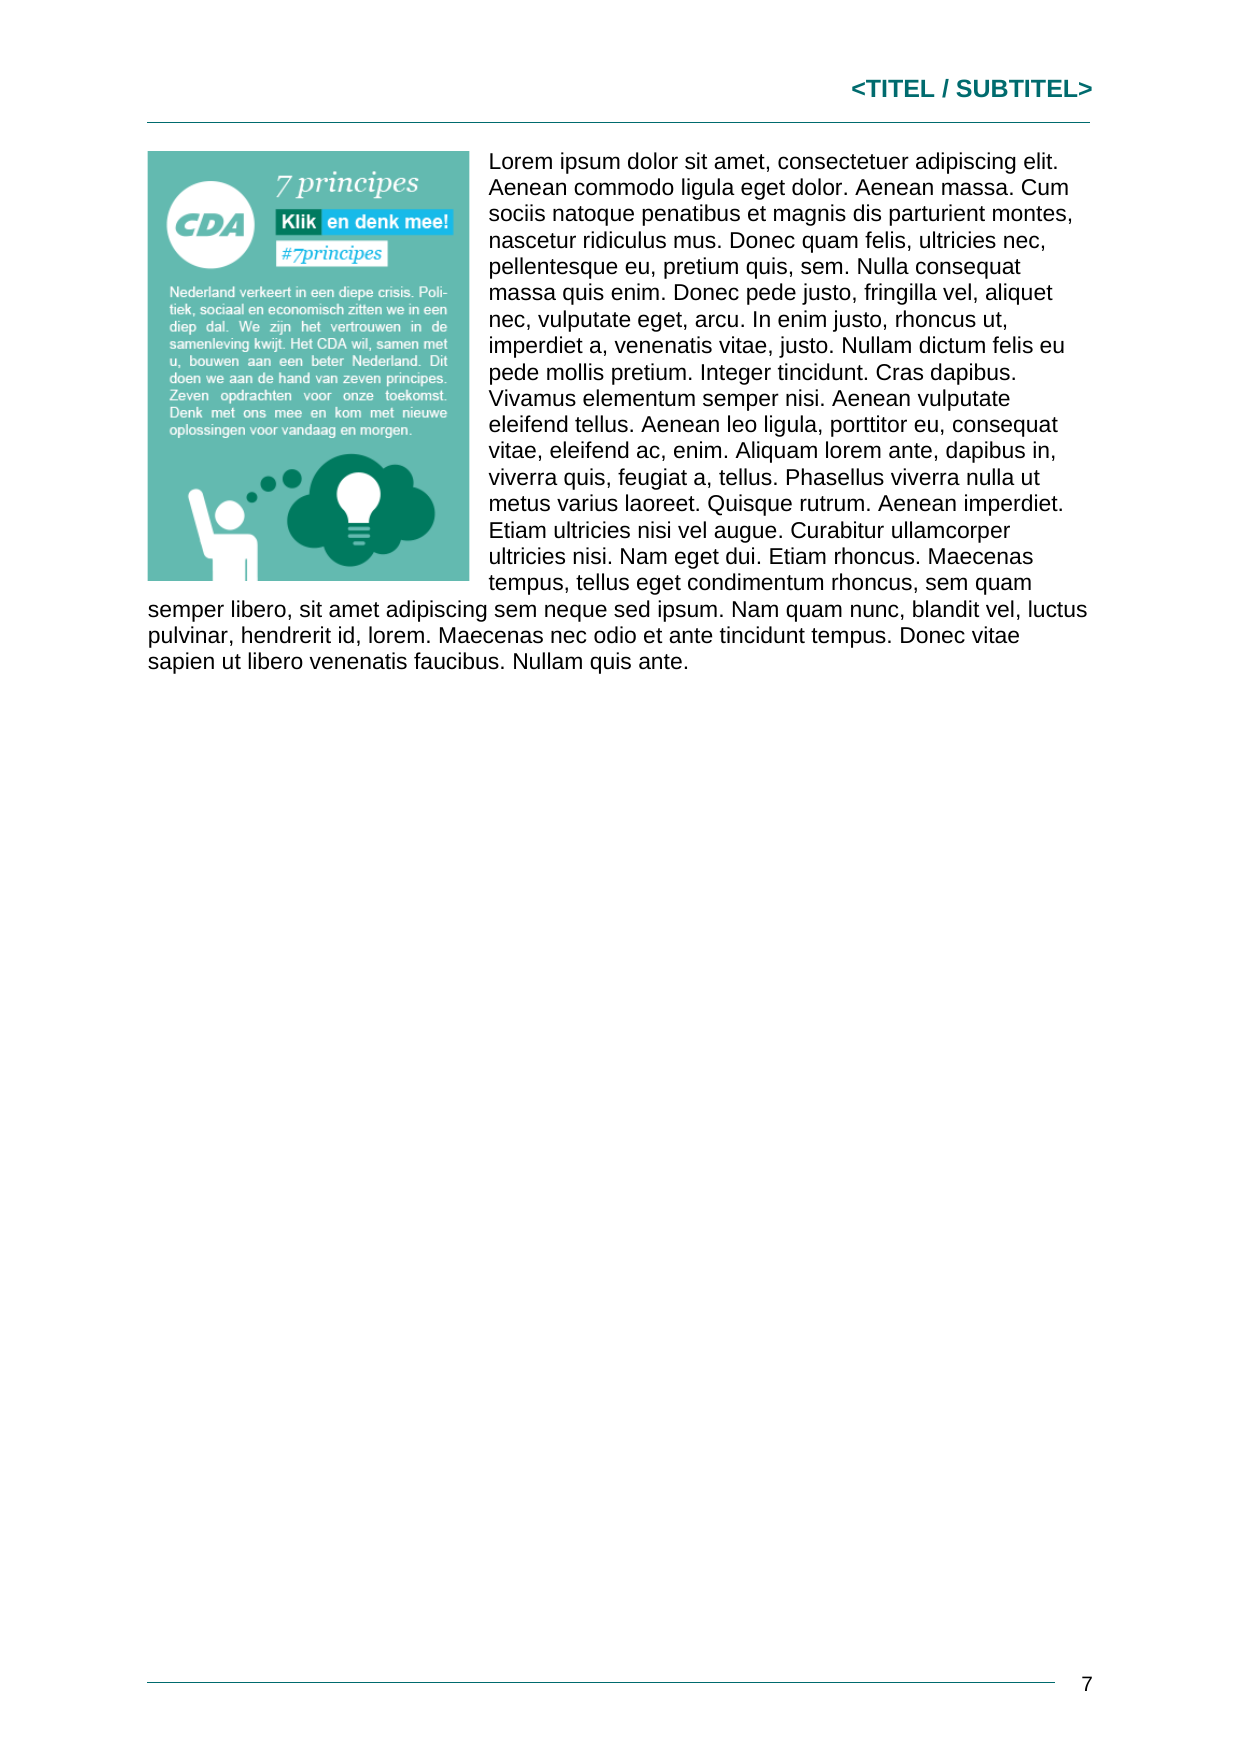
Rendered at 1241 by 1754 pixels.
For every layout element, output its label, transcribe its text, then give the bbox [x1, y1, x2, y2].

picture [147, 151, 470, 581]
